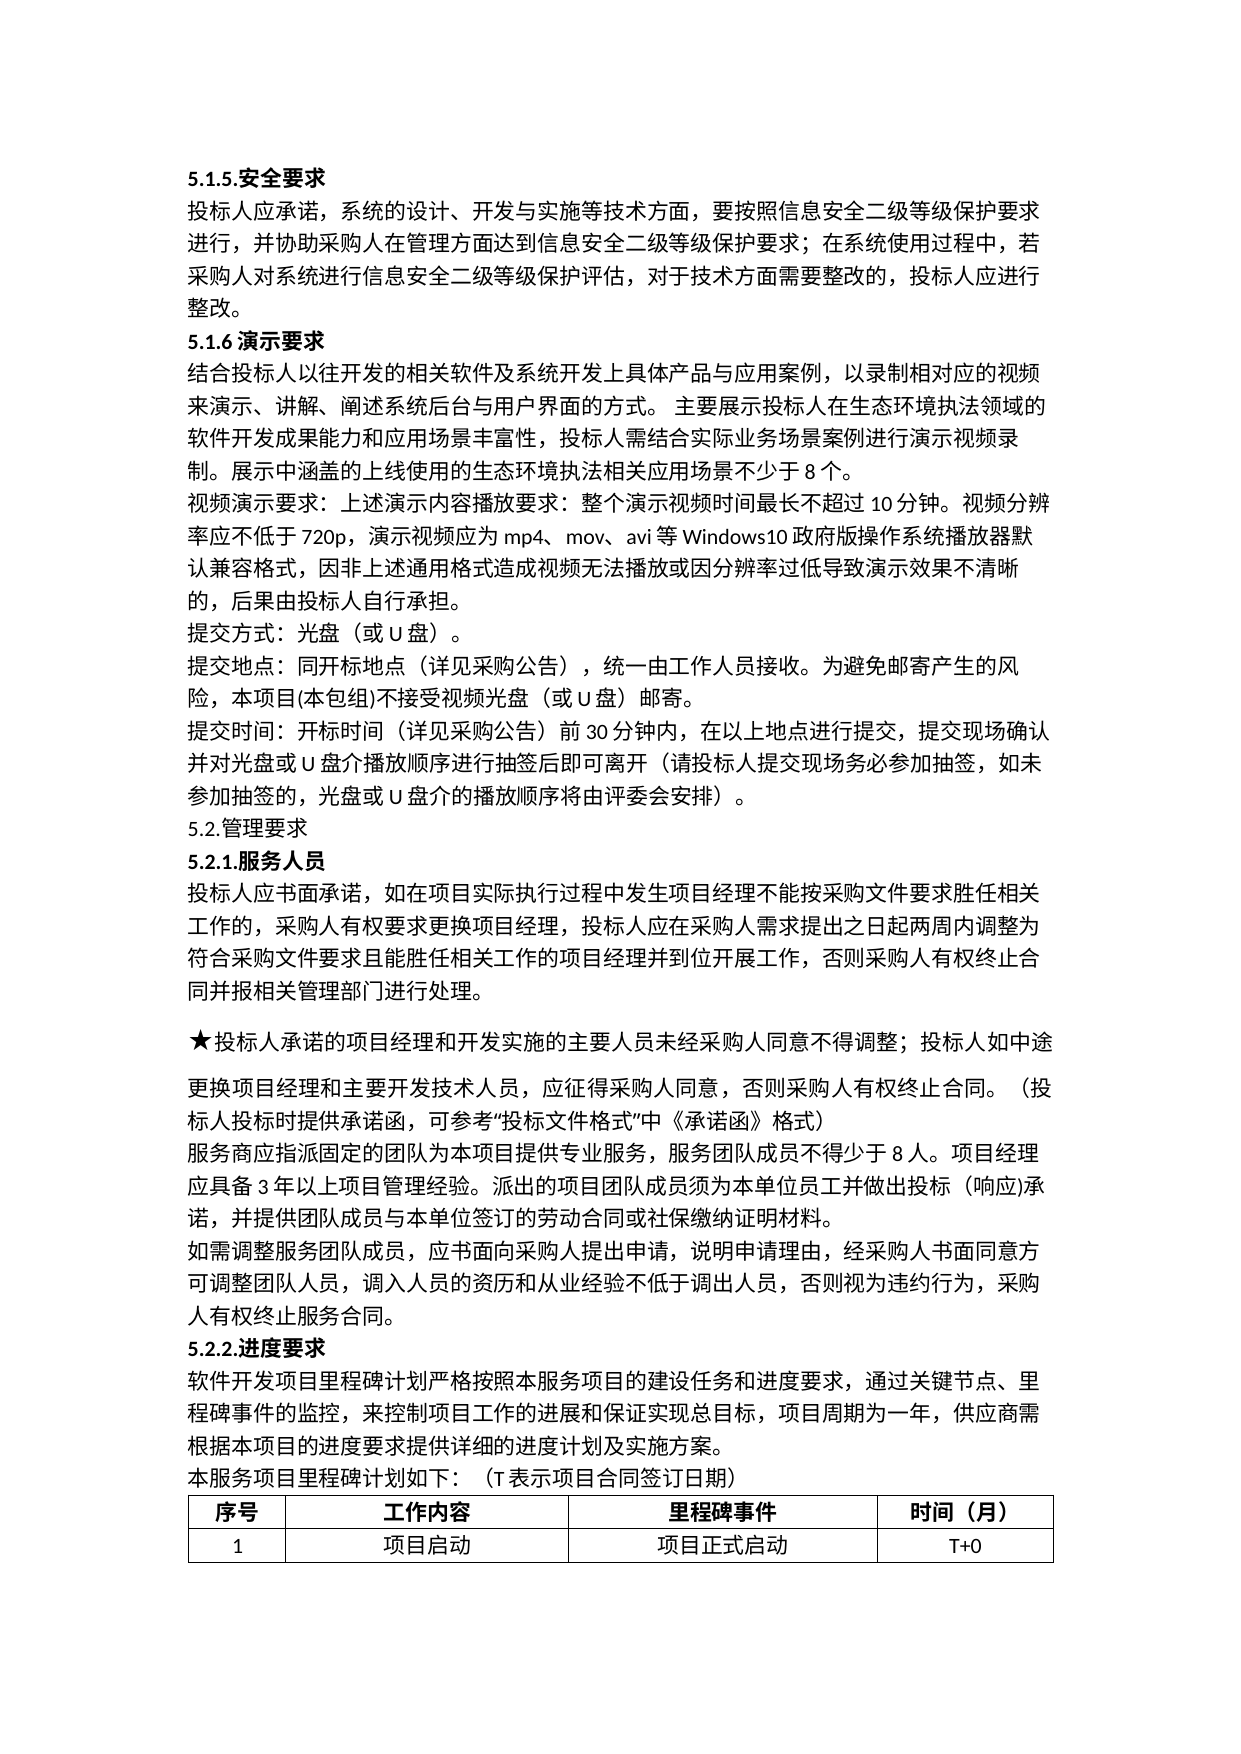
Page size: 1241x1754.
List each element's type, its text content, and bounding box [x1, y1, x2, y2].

text ★投标人承诺的项目经理和开发实施的主要人员未经采购人同意不得调整；投标人如中途更换项目经理和主要开发技术人员，应征得采购人同意，否则采购人有权终止合同。（投标人投标时提供承诺函，可参考“投标文件格式”中《承诺函》格式） [187, 1007, 1053, 1137]
table_cell 项目启动 [286, 1529, 568, 1562]
table_header 时间（月） [878, 1496, 1053, 1528]
text 视频演示要求：上述演示内容播放要求：整个演示视频时间最长不超过10分钟。视频分辨率应不低于720p，演示视频应为mp4、mov、avi等Windows10政府版操作系统播放器默认兼容格式，因非上述通用格式造成视频无法播放或因分辨率过低导致演示效果不清晰的，后果由投标人自行承担。 提交方式：光盘（或U盘）。 提交地点：同开标地点（详见采购公告），统一由工作人员接收。为避免邮寄产生的风险，本项目(本包组)不接受视频光盘（或U盘）邮寄。 提交时间：开标时间（详见采购公告）前30分钟内，在以上地点进行提交，提交现场确认并对光盘或U盘介播放顺序进行抽签后即可离开（请投标人提交现场务必参加抽签，如未参加抽签的，光盘或U盘介的播放顺序将由评委会安排）。 [187, 487, 1053, 812]
text 结合投标人以往开发的相关软件及系统开发上具体产品与应用案例，以录制相对应的视频来演示、讲解、阐述系统后台与用户界面的方式。 主要展示投标人在生态环境执法领域的软件开发成果能力和应用场景丰富性，投标人需结合实际业务场景案例进行演示视频录制。展示中涵盖的上线使用的生态环境执法相关应用场景不少于8个。 [187, 357, 1053, 487]
text 5.2.管理要求 [187, 812, 1053, 844]
table_header 工作内容 [286, 1496, 568, 1528]
text 5.1.6 演示要求 [187, 324, 1053, 357]
text 软件开发项目里程碑计划严格按照本服务项目的建设任务和进度要求，通过关键节点、里程碑事件的监控，来控制项目工作的进展和保证实现总目标，项目周期为一年，供应商需根据本项目的进度要求提供详细的进度计划及实施方案。 [187, 1364, 1053, 1462]
table_header 序号 [189, 1496, 285, 1528]
text 如需调整服务团队成员，应书面向采购人提出申请，说明申请理由，经采购人书面同意方可调整团队人员，调入人员的资历和从业经验不低于调出人员，否则视为违约行为，采购人有权终止服务合同。 [187, 1234, 1053, 1332]
text 投标人应承诺，系统的设计、开发与实施等技术方面，要按照信息安全二级等级保护要求进行，并协助采购人在管理方面达到信息安全二级等级保护要求；在系统使用过程中，若采购人对系统进行信息安全二级等级保护评估，对于技术方面需要整改的，投标人应进行整改。 [187, 194, 1053, 324]
text 5.2.2.进度要求 [187, 1332, 1053, 1364]
table_cell T+0 [878, 1529, 1053, 1562]
table_cell 1 [189, 1529, 285, 1562]
table_header 里程碑事件 [569, 1496, 877, 1528]
text 5.2.1.服务人员 [187, 844, 1053, 877]
text 投标人应书面承诺，如在项目实际执行过程中发生项目经理不能按采购文件要求胜任相关工作的，采购人有权要求更换项目经理，投标人应在采购人需求提出之日起两周内调整为符合采购文件要求且能胜任相关工作的项目经理并到位开展工作，否则采购人有权终止合同并报相关管理部门进行处理。 [187, 877, 1053, 1007]
text 5.1.5.安全要求 [187, 162, 1053, 194]
text 服务商应指派固定的团队为本项目提供专业服务，服务团队成员不得少于8人。项目经理应具备3年以上项目管理经验。派出的项目团队成员须为本单位员工并做出投标（响应)承诺，并提供团队成员与本单位签订的劳动合同或社保缴纳证明材料。 [187, 1137, 1053, 1234]
text 本服务项目里程碑计划如下：（T表示项目合同签订日期） [187, 1462, 1053, 1494]
table_cell 项目正式启动 [569, 1529, 877, 1562]
